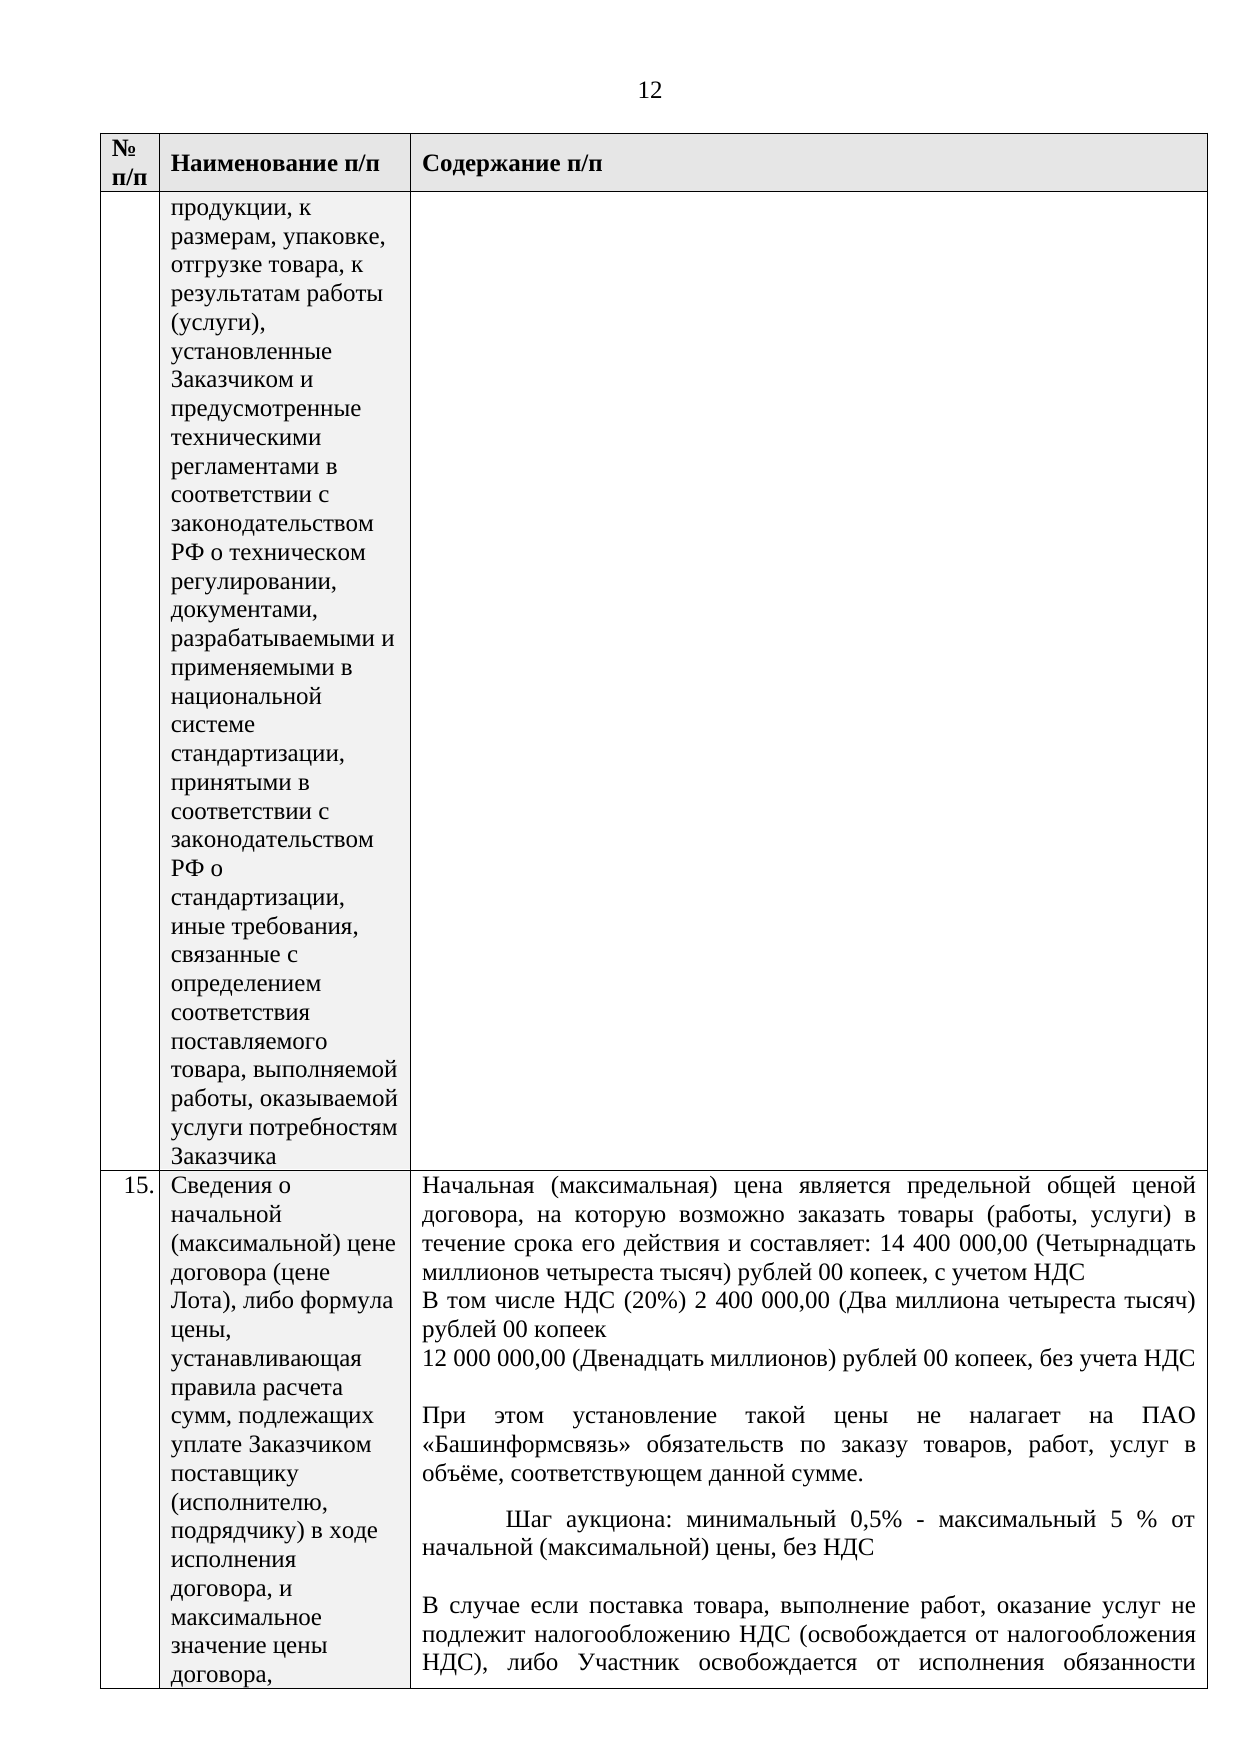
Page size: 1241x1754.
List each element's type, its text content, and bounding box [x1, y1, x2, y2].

table_header Наименование п/п [160, 134, 410, 191]
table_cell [411, 192, 1207, 1169]
table_header Содержание п/п [411, 134, 1207, 191]
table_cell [411, 1171, 1207, 1688]
table_cell [101, 192, 159, 1169]
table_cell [160, 1171, 410, 1688]
table_cell [101, 1171, 159, 1688]
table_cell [160, 192, 410, 1169]
table_header № п/п [101, 134, 159, 191]
